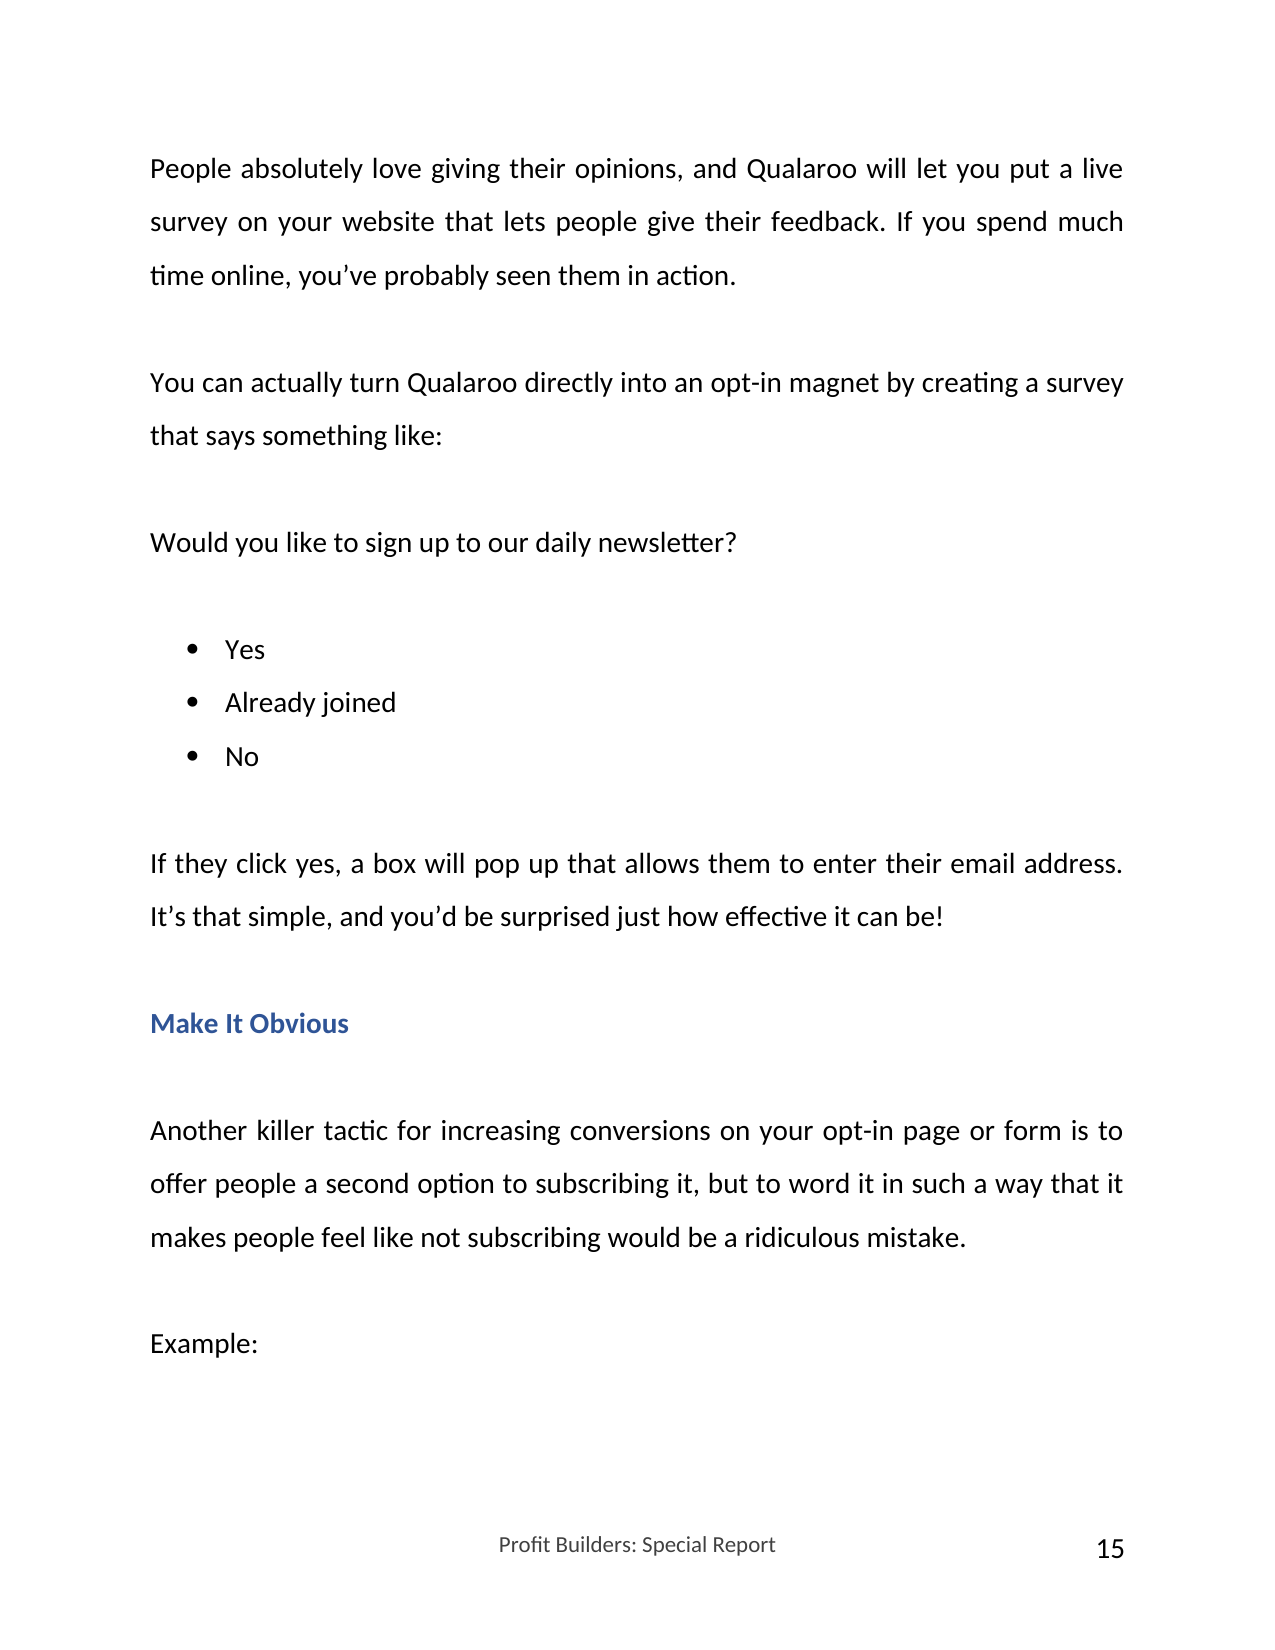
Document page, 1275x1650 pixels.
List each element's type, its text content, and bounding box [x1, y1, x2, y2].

subtitle Make It Obvious [150, 1005, 1125, 1041]
text Example: [150, 1326, 1125, 1361]
text Another killer tactic for increasing conversions on your opt-in page or form is to offer people a second option to subscribing it, but to word it in such a way that it makes people feel like not subscribing would be a ridiculous mistake. [150, 1112, 1125, 1254]
list Yes [187, 631, 1125, 667]
text You can actually turn Qualaroo directly into an opt-in magnet by creating a survey that says something like: [150, 364, 1125, 453]
text Would you like to sign up to our daily newsletter? [150, 524, 1125, 560]
list Already joined [187, 684, 1125, 720]
text If they click yes, a box will pop up that allows them to enter their email address. It’s that simple, and you’d be surprised just how effective it can be! [150, 845, 1125, 934]
text People absolutely love giving their opinions, and Qualaroo will let you put a live survey on your website that lets people give their feedback. If you spend much time online, you’ve probably seen them in action. [150, 150, 1125, 292]
list No [187, 738, 1125, 773]
